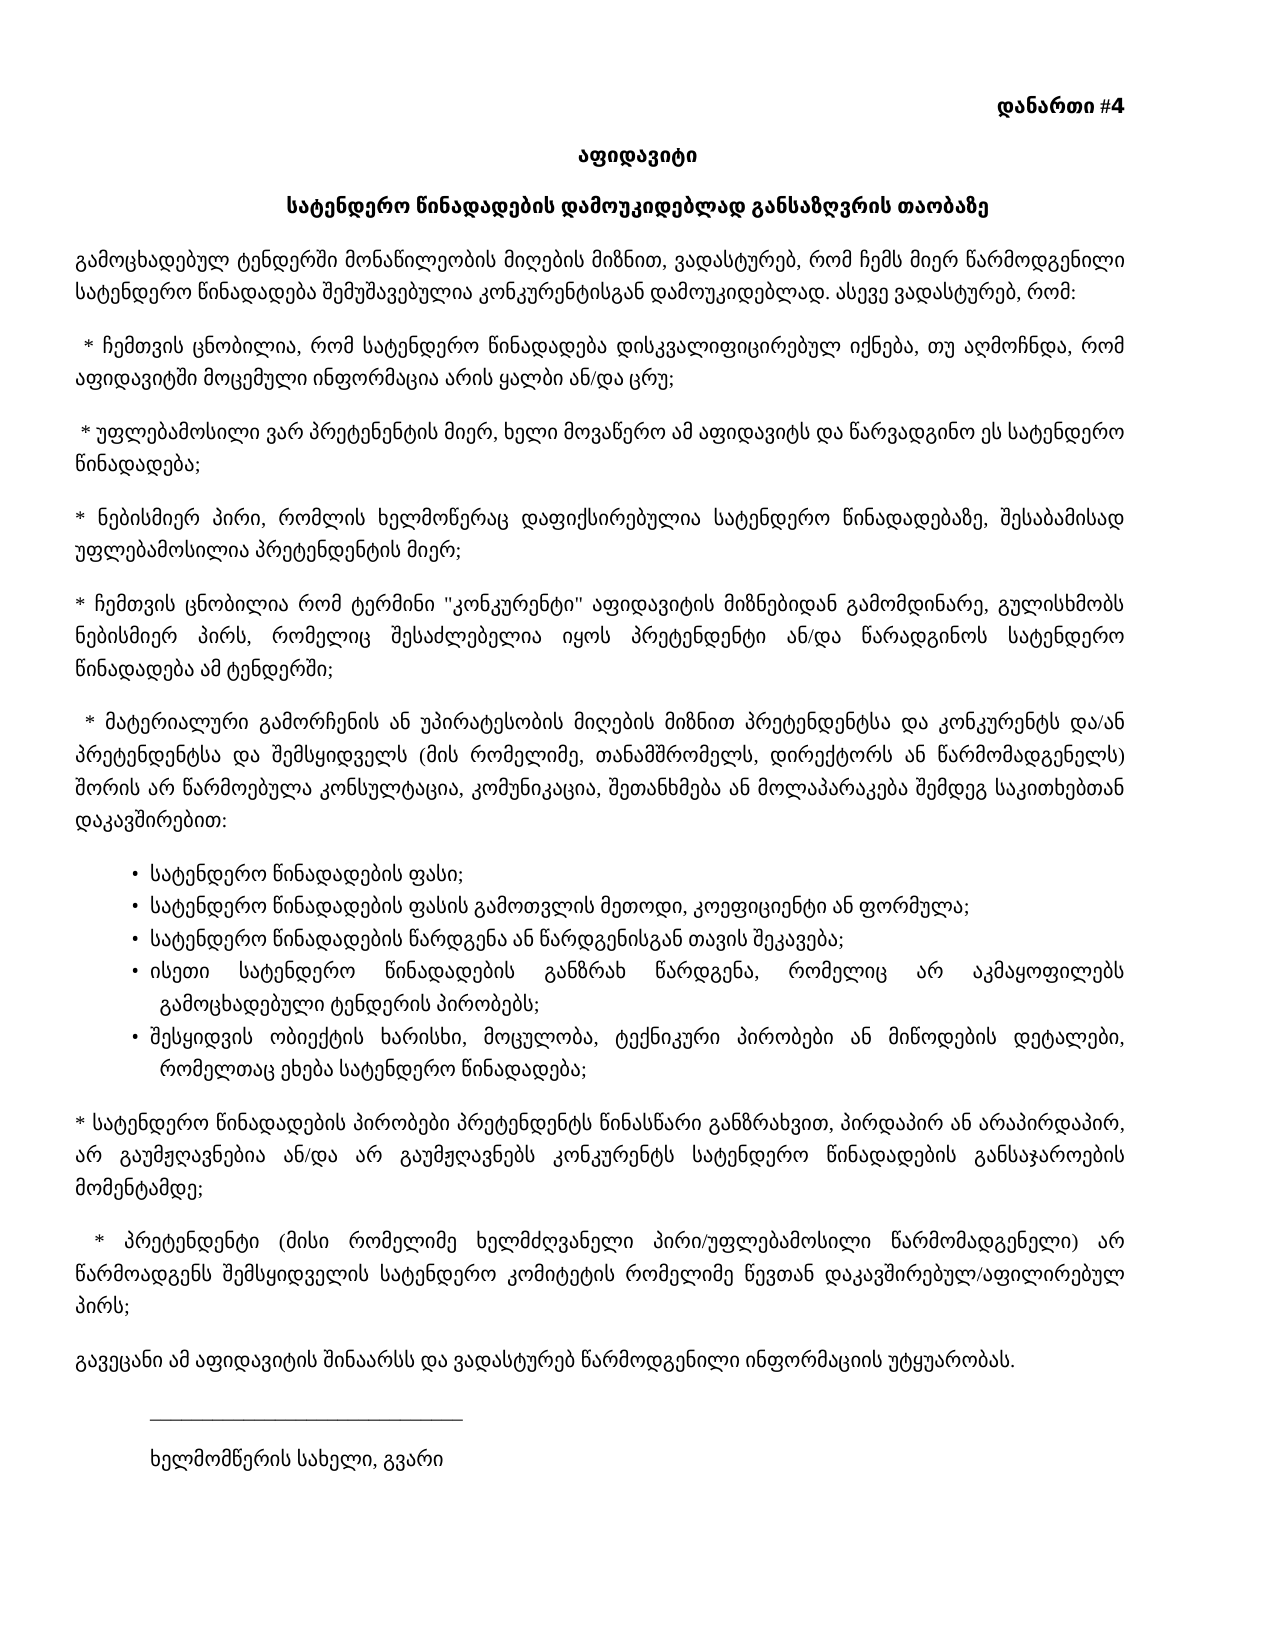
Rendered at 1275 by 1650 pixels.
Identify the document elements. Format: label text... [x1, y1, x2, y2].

text გამოცხადებულ ტენდერში მონაწილეობის მიღების მიზნით, ვადასტურებ, რომ ჩემს მიერ წარმოდგენილი სატენდერო წინადადება შემუშავებულია კონკურენტისგან დამოუკიდებლად. ასევე ვადასტურებ, რომ: [75, 245, 1125, 306]
list ისეთი სატენდერო წინადადების განზრახ წარდგენა, რომელიც არ აკმაყოფილებს გამოცხადებული ტენდერის პირობებს; [131, 957, 1125, 1018]
text გავეცანი ამ აფიდავიტის შინაარსს და ვადასტურებ წარმოდგენილი ინფორმაციის უტყუარობას. [75, 1345, 1125, 1373]
text აფიდავიტი [150, 143, 1125, 167]
list სატენდერო წინადადების ფასის გამოთვლის მეთოდი, კოეფიციენტი ან ფორმულა; [131, 891, 1125, 920]
text * ნებისმიერ პირი, რომლის ხელმოწერაც დაფიქსირებულია სატენდერო წინადადებაზე, შესაბამისად უფლებამოსილია პრეტენდენტის მიერ; [75, 503, 1125, 564]
list სატენდერო წინადადების ფასი; [131, 859, 1125, 887]
text ხელმომწერის სახელი, გვარი [150, 1447, 1125, 1471]
text * ჩემთვის ცნობილია, რომ სატენდერო წინადადება დისკვალიფიცირებულ იქნება, თუ აღმოჩნდა, რომ აფიდავიტში მოცემული ინფორმაცია არის ყალბი ან/და ცრუ; [75, 331, 1125, 392]
text * მატერიალური გამორჩენის ან უპირატესობის მიღების მიზნით პრეტენდენტსა და კონკურენტს და/ან პრეტენდენტსა და შემსყიდველს (მის რომელიმე, თანამშრომელს, დირექტორს ან წარმომადგენელს) შორის არ წარმოებულა კონსულტაცია, კომუნიკაცია, შეთანხმება ან მოლაპარაკება შემდეგ საკითხებთან დაკავშირებით: [75, 707, 1125, 834]
list სატენდერო წინადადების წარდგენა ან წარდგენისგან თავის შეკავება; [131, 924, 1125, 952]
list შესყიდვის ობიექტის ხარისხი, მოცულობა, ტექნიკური პირობები ან მიწოდების დეტალები, რომელთაც ეხება სატენდერო წინადადება; [131, 1022, 1125, 1083]
text * პრეტენდენტი (მისი რომელიმე ხელმძღვანელი პირი/უფლებამოსილი წარმომადგენელი) არ წარმოადგენს შემსყიდველის სატენდერო კომიტეტის რომელიმე წევთან დაკავშირებულ/აფილირებულ პირს; [75, 1226, 1125, 1320]
text სატენდერო წინადადების დამოუკიდებლად განსაზღვრის თაობაზე [150, 191, 1125, 220]
text * უფლებამოსილი ვარ პრეტენენტის მიერ, ხელი მოვაწერო ამ აფიდავიტს და წარვადგინო ეს სატენდერო წინადადება; [75, 417, 1125, 478]
text დანართი #4 [150, 94, 1125, 118]
text * სატენდერო წინადადების პირობები პრეტენდენტს წინასწარი განზრახვით, პირდაპირ ან არაპირდაპირ, არ გაუმჟღავნებია ან/და არ გაუმჟღავნებს კონკურენტს სატენდერო წინადადების განსაჯაროების მომენტამდე; [75, 1108, 1125, 1201]
text ______________________________ [150, 1398, 1125, 1423]
text * ჩემთვის ცნობილია რომ ტერმინი "კონკურენტი" აფიდავიტის მიზნებიდან გამომდინარე, გულისხმობს ნებისმიერ პირს, რომელიც შესაძლებელია იყოს პრეტენდენტი ან/და წარადგინოს სატენდერო წინადადება ამ ტენდერში; [75, 589, 1125, 682]
